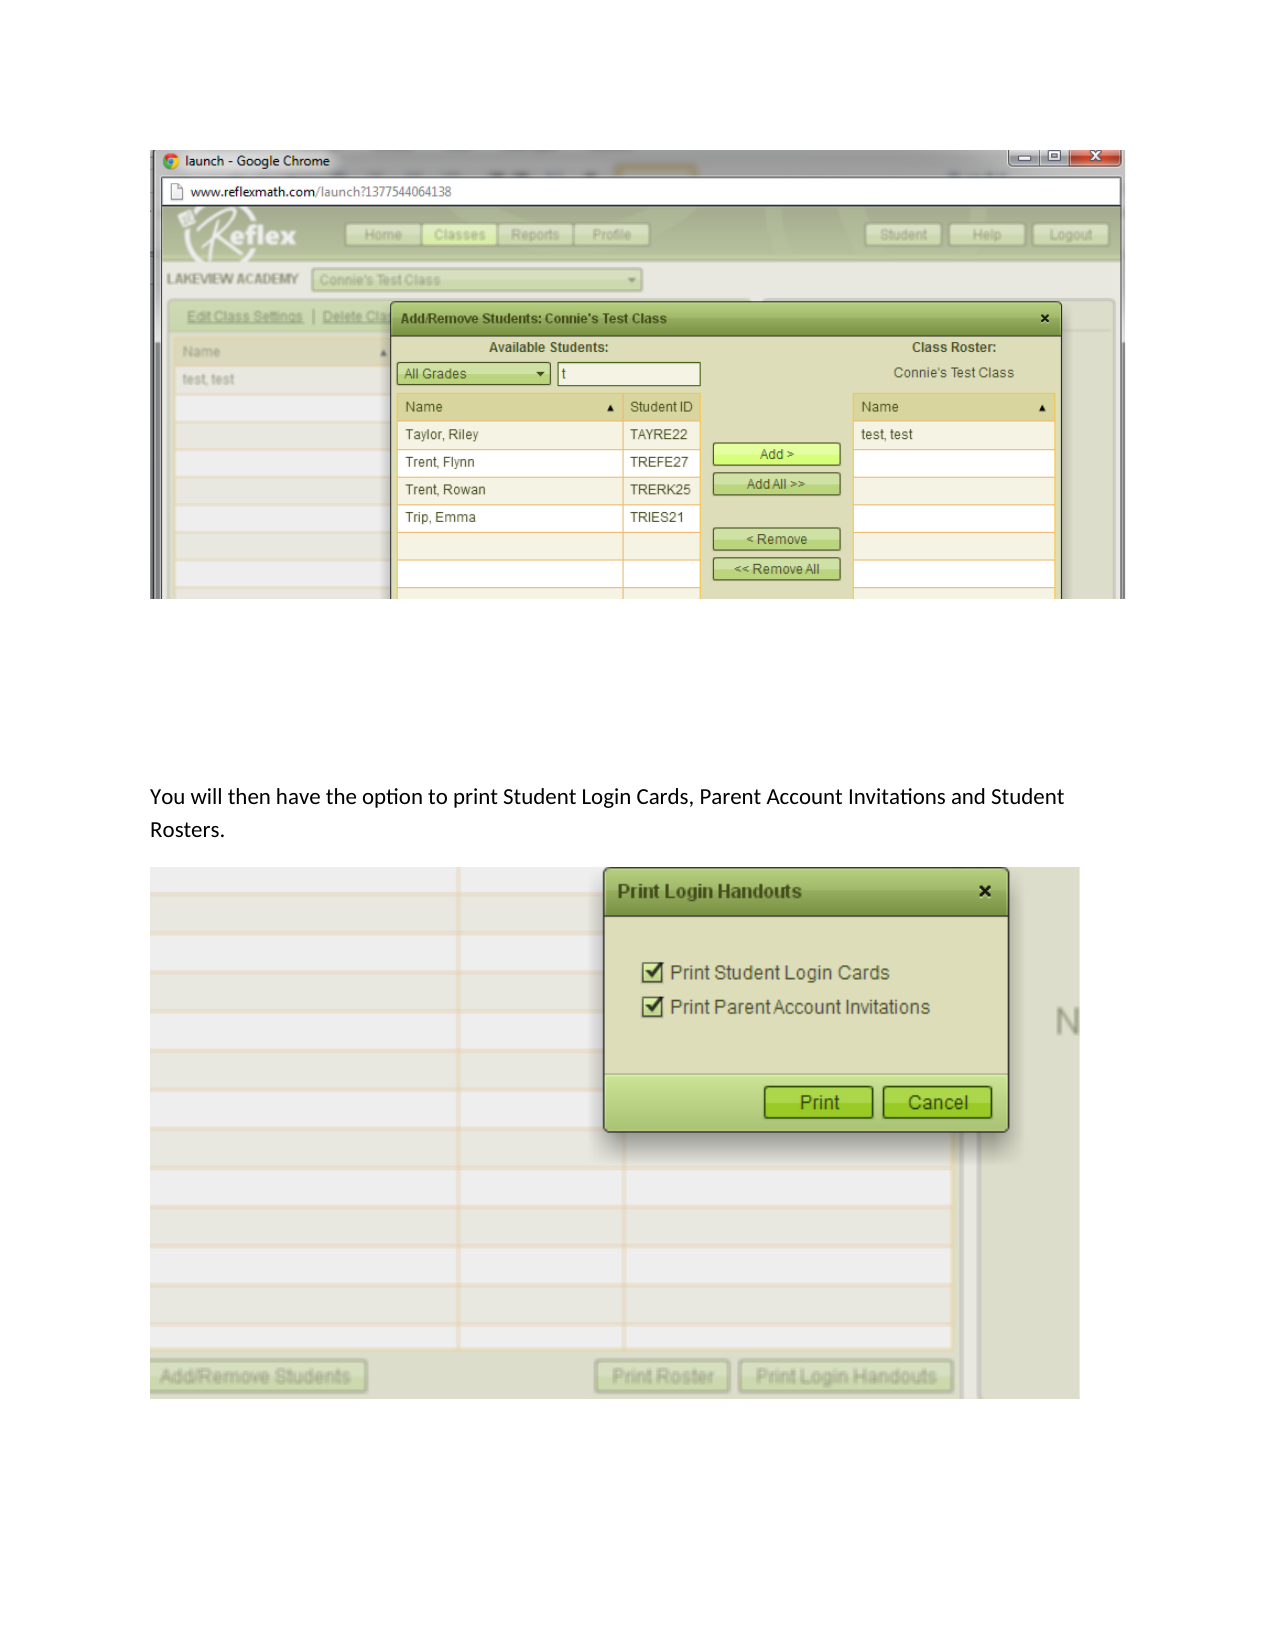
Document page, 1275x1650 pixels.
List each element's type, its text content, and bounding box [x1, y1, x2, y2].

picture [150, 867, 1080, 1399]
text You will then have the option to print Student Login Cards, Parent Account Invitations and Student Rosters. [150, 782, 1125, 843]
picture [150, 150, 1125, 599]
